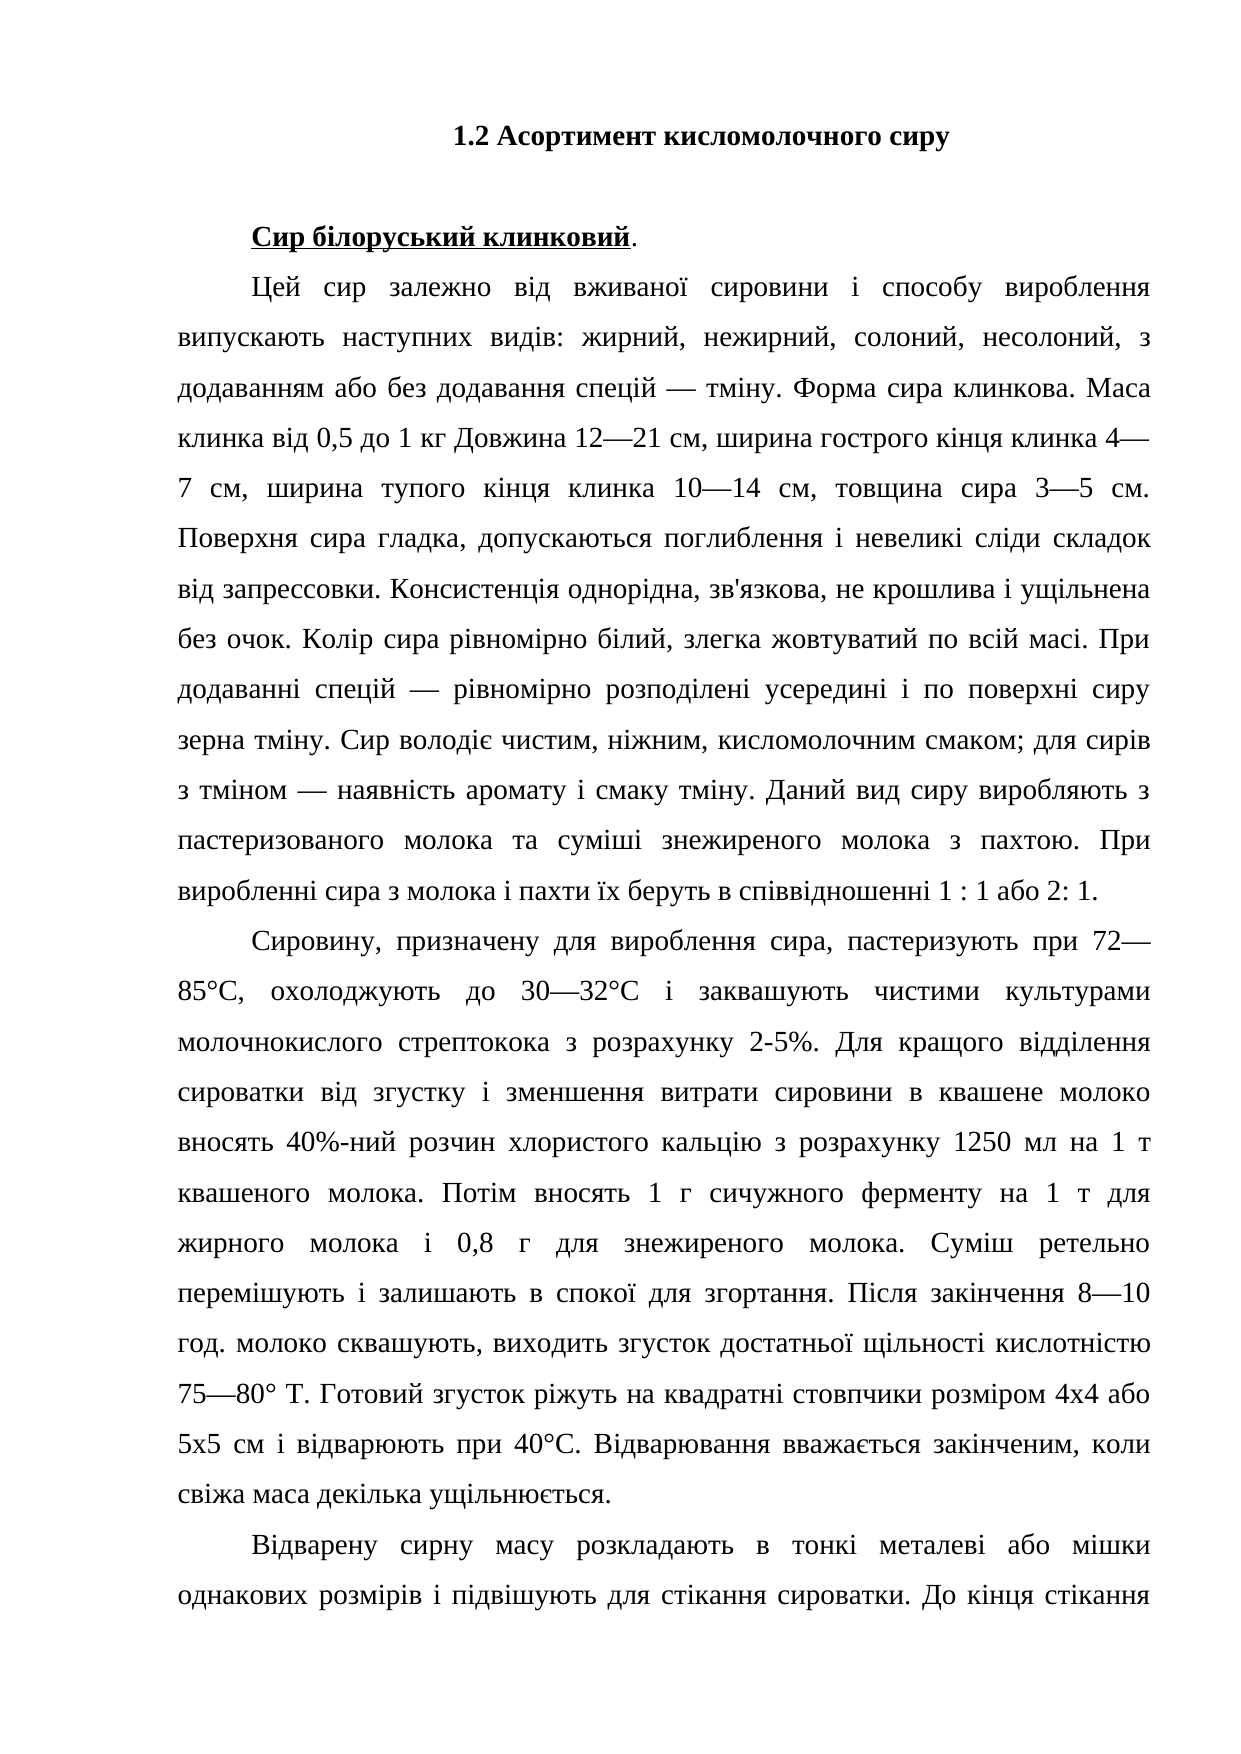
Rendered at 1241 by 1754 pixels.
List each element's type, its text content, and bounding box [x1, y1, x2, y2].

text 1.2 Асортимент кисломолочного сиру [177, 118, 1152, 152]
text Цей сир залежно від вживаної сировини і способу вироблення випускають наступних видів: жирний, нежирний, солоний, несолоний, з додаванням або без додавання спецій — тміну. Форма сира клинкова. Маса клинка від 0,5 до Довжина 12—21 см, ширина гострого кінця клинка 4—7 см, ширина тупого кінця клинка 10—14 см, товщина сира 3—5 см. Поверхня сира гладка, допускаються поглиблення і невеликі сліди складок від запрессовки. Консистенція однорідна, зв'язкова, не крошлива і ущільнена без очок. Колір сира рівномірно білий, злегка жовтуватий по всій масі. При додаванні спецій — рівномірно розподілені усередині і по поверхні сиру зерна тміну. Сир володіє чистим, ніжним, кисломолочним смаком; для сирів з тміном — наявність аромату і смаку тміну. Даний вид сиру виробляють з пастеризованого молока та суміші знежиреного молока з пахтою. При виробленні сира з молока і пахти їх беруть в співвідношенні 1 : 1 або 2: 1. [177, 269, 1152, 906]
text Сир білоруський клинковий. [177, 219, 1152, 252]
text Сировину, призначену для вироблення сира, пастеризують при 72—85°С, охолоджують до 30—32°С і заквашують чистими культурами молочнокислого стрептокока з розрахунку 2-5%. Для кращого відділення сироватки від згустку і зменшення витрати сировини в квашене молоко вносять 40%-ний розчин хлористого кальцію з розрахунку 1250 мл на 1 т квашеного молока. Потім вносять сичужного ферменту на 1 т для жирного молока і для знежиреного молока. Суміш ретельно перемішують і залишають в спокої для згортання. Після закінчення 8—10 год. молоко сквашують, виходить згусток достатньої щільності кислотністю 75—80° Т. Готовий згусток ріжуть на квадратні стовпчики розміром 4х4 або 5х5 см і відварюють при 40°С. Відварювання вважається закінченим, коли свіжа маса декілька ущільнюється. [177, 923, 1152, 1510]
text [177, 1527, 1152, 1611]
